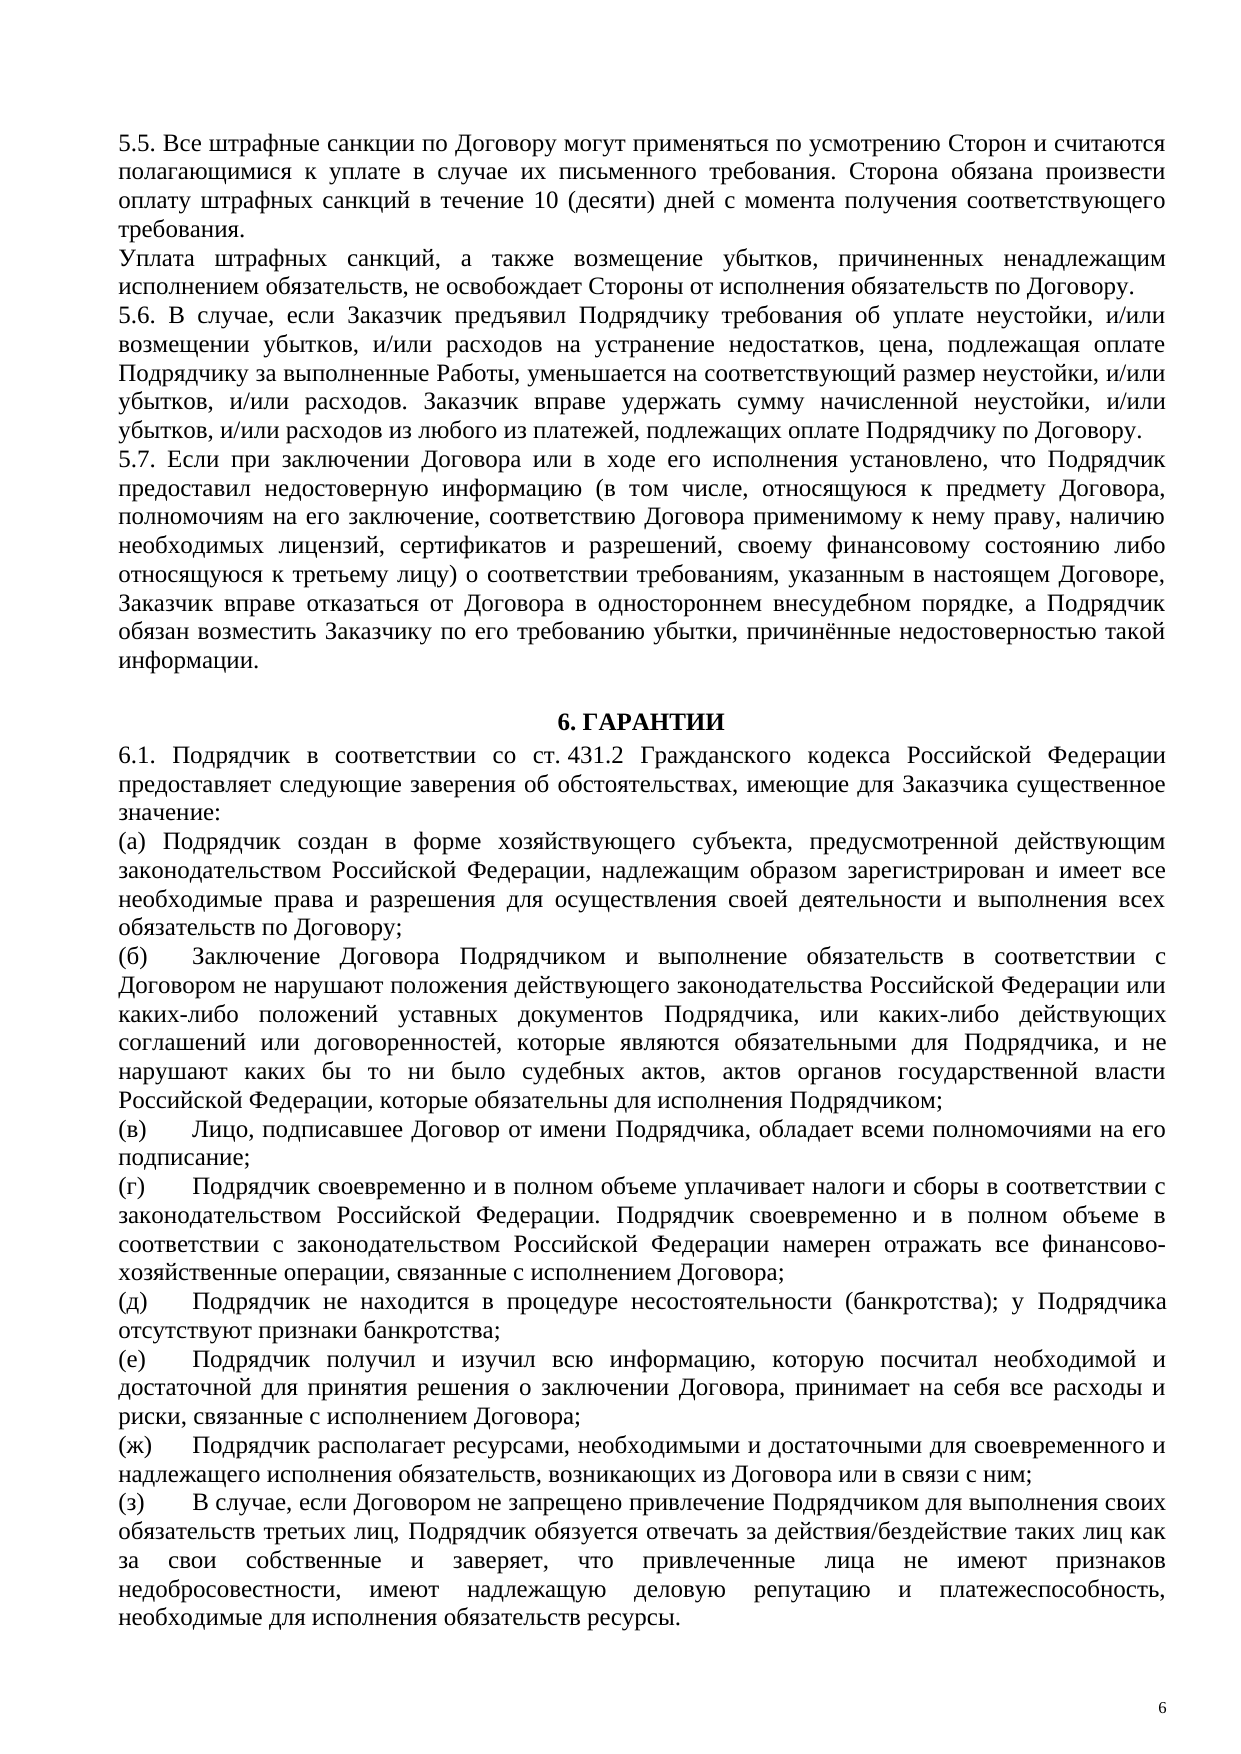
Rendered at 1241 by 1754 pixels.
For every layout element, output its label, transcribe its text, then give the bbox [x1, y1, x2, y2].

text Уплата штрафных санкций, а также возмещение убытков, причиненных ненадлежащим исполнением обязательств, не освобождает Стороны от исполнения обязательств по Договору. [118, 243, 1167, 300]
list (е) Подрядчик получил и изучил всю информацию, которую посчитал необходимой и достаточной для принятия решения о заключении Договора, принимает на себя все расходы и риски, связанные с исполнением Договора; [118, 1344, 1167, 1430]
text 5.7. Если при заключении Договора или в ходе его исполнения установлено, что Подрядчик предоставил недостоверную информацию (в том числе, относящуюся к предмету Договора, полномочиям на его заключение, соответствию Договора применимому к нему праву, наличию необходимых лицензий, сертификатов и разрешений, своему финансовому состоянию либо относящуюся к третьему лицу) о соответствии требованиям, указанным в настоящем Договоре, Заказчик вправе отказаться от Договора в одностороннем внесудебном порядке, а Подрядчик обязан возместить Заказчику по его требованию убытки, причинённые недостоверностью такой информации. [118, 444, 1167, 674]
list (д) Подрядчик не находится в процедуре несостоятельности (банкротства); у Подрядчика отсутствуют признаки банкротства; [118, 1286, 1167, 1344]
text (б) Заключение Договора Подрядчиком и выполнение обязательств в соответствии с Договором не нарушают положения действующего законодательства Российской Федерации или каких-либо положений уставных документов Подрядчика, или каких-либо действующих соглашений или договоренностей, которые являются обязательными для Подрядчика, и не нарушают каких бы то ни было судебных актов, актов органов государственной власти Российской Федерации, которые обязательны для исполнения Подрядчиком; [118, 941, 1167, 1114]
list (г) Подрядчик своевременно и в полном объеме уплачивает налоги и сборы в соответствии с законодательством Российской Федерации. Подрядчик своевременно и в полном объеме в соответствии с законодательством Российской Федерации намерен отражать все финансово-хозяйственные операции, связанные с исполнением Договора; [118, 1171, 1167, 1286]
text 5.5. Все штрафные санкции по Договору могут применяться по усмотрению Сторон и считаются полагающимися к уплате в случае их письменного требования. Сторона обязана произвести оплату штрафных санкций в течение 10 (десяти) дней с момента получения соответствующего требования. [118, 128, 1167, 243]
text 5.6. В случае, если Заказчик предъявил Подрядчику требования об уплате неустойки, и/или возмещении убытков, и/или расходов на устранение недостатков, цена, подлежащая оплате Подрядчику за выполненные Работы, уменьшается на соответствующий размер неустойки, и/или убытков, и/или расходов. Заказчик вправе удержать сумму начисленной неустойки, и/или убытков, и/или расходов из любого из платежей, подлежащих оплате Подрядчику по Договору. [118, 300, 1167, 444]
list (ж) Подрядчик располагает ресурсами, необходимыми и достаточными для своевременного и надлежащего исполнения обязательств, возникающих из Договора или в связи с ним; [118, 1430, 1167, 1487]
text 6. ГАРАНТИИ [118, 707, 1164, 736]
text (в) Лицо, подписавшее Договор от имени Подрядчика, обладает всеми полномочиями на его подписание; [118, 1114, 1167, 1171]
text (а) Подрядчик создан в форме хозяйствующего субъекта, предусмотренной действующим законодательством Российской Федерации, надлежащим образом зарегистрирован и имеет все необходимые права и разрешения для осуществления своей деятельности и выполнения всех обязательств по Договору; [118, 826, 1167, 941]
text 6.1. Подрядчик в соответствии со ст. 431.2 Гражданского кодекса Российской Федерации предоставляет следующие заверения об обстоятельствах, имеющие для Заказчика существенное значение: [118, 740, 1167, 826]
list (з) В случае, если Договором не запрещено привлечение Подрядчиком для выполнения своих обязательств третьих лиц, Подрядчик обязуется отвечать за действия/бездействие таких лиц как за свои собственные и заверяет, что привлеченные лица не имеют признаков недобросовестности, имеют надлежащую деловую репутацию и платежеспособность, необходимые для исполнения обязательств ресурсы. [118, 1487, 1167, 1631]
